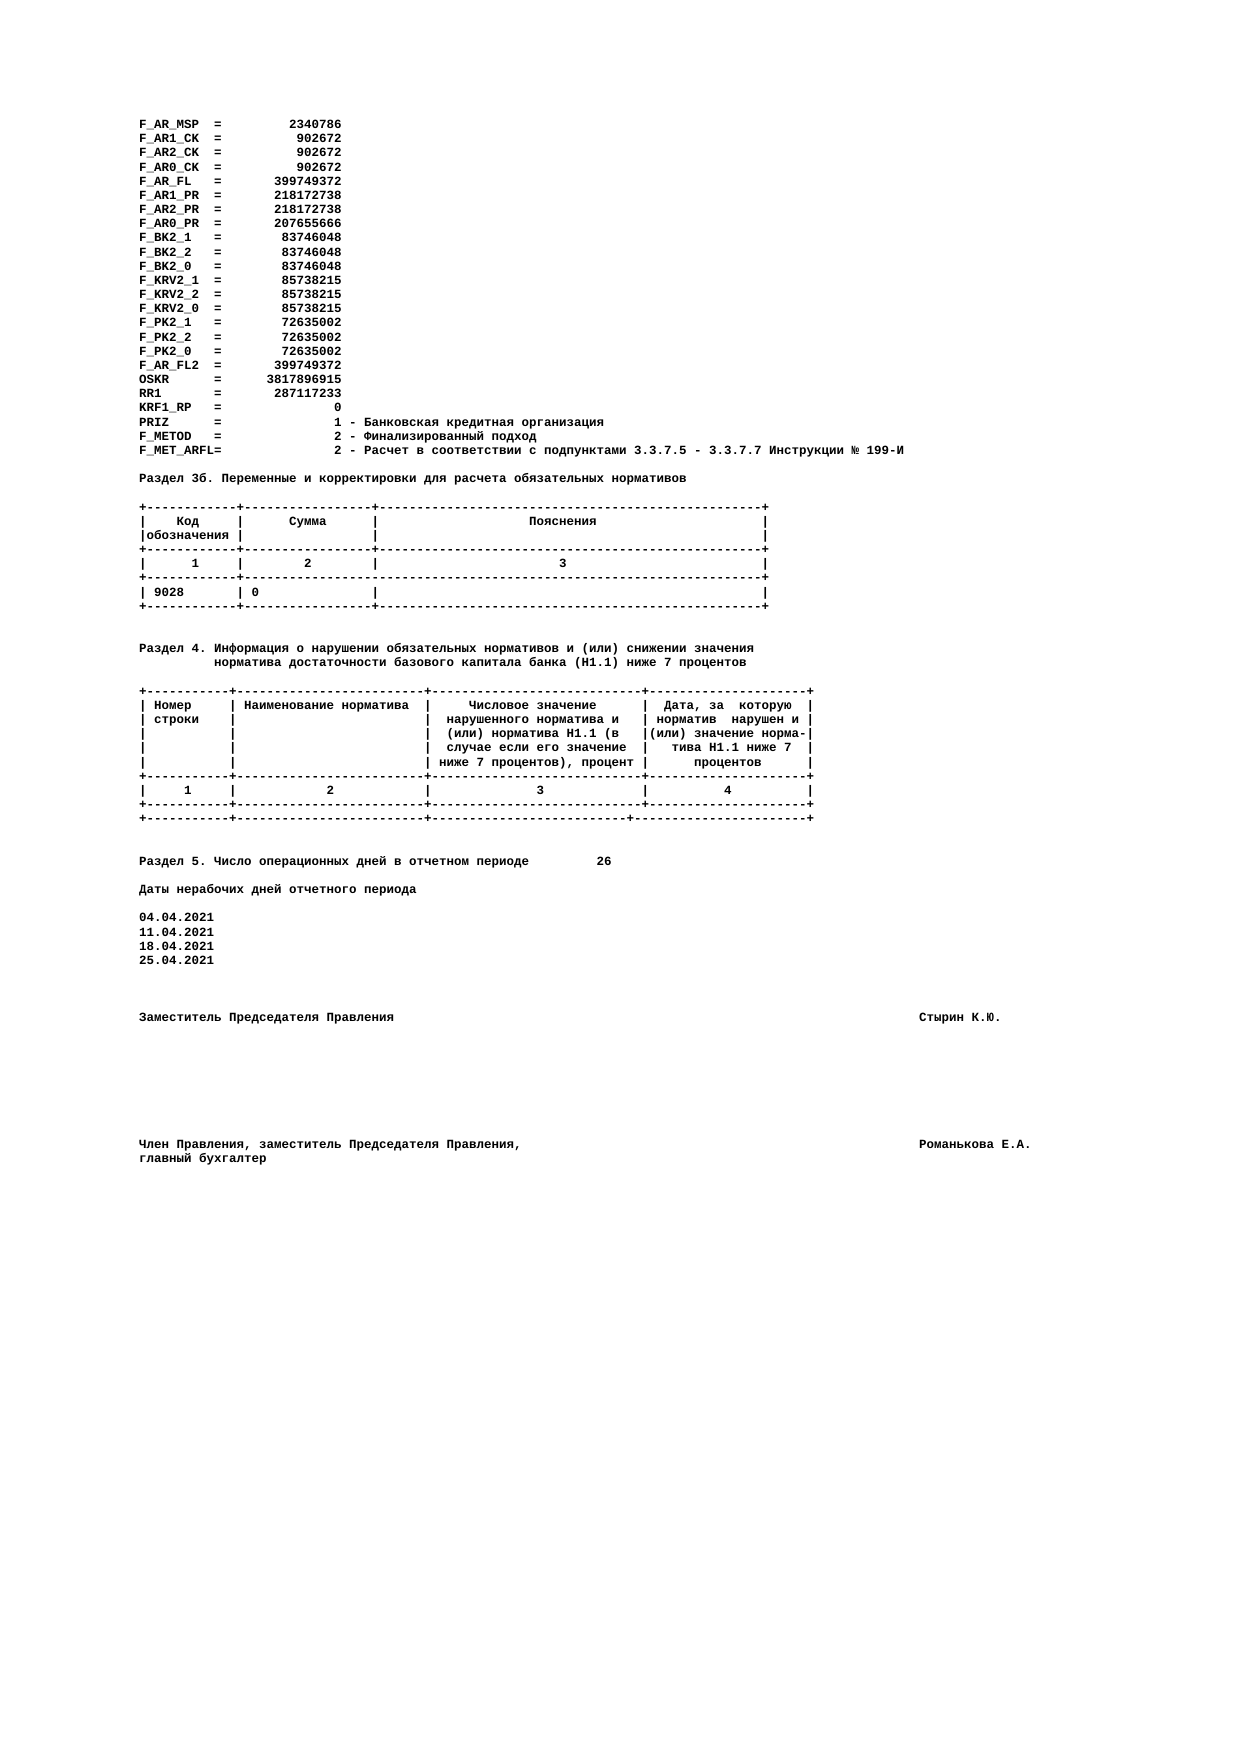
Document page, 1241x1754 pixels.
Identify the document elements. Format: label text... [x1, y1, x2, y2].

text F_AR_FL2 = 399749372 [139, 359, 1101, 373]
text 04.04.2021 [139, 911, 1101, 926]
text F_AR2_CK = 902672 [139, 146, 1101, 161]
text F_PK2_2 = 72635002 [139, 331, 1101, 345]
text Даты нерабочих дней отчетного периода [139, 883, 1101, 897]
text | 9028 | 0 | | [139, 586, 1101, 600]
text +------------+-----------------+---------------------------------------------------+ [139, 501, 1101, 515]
text F_KRV2_0 = 85738215 [139, 302, 1101, 316]
text F_AR0_CK = 902672 [139, 161, 1101, 175]
text Раздел 3б. Переменные и корректировки для расчета обязательных нормативов [139, 472, 1101, 486]
text F_KRV2_1 = 85738215 [139, 274, 1101, 288]
text Раздел 5. Число операционных дней в отчетном периоде 26 [139, 855, 1101, 869]
text | | | случае если его значение | тива Н1.1 ниже 7 | [139, 741, 1101, 756]
text +-----------+-------------------------+----------------------------+---------------------+ [139, 770, 1101, 784]
text 11.04.2021 [139, 926, 1101, 940]
text +-----------+-------------------------+----------------------------+---------------------+ [139, 685, 1101, 699]
text PRIZ = 1 - Банковская кредитная организация [139, 416, 1101, 430]
text +------------+-----------------+---------------------------------------------------+ [139, 543, 1101, 557]
text F_PK2_0 = 72635002 [139, 345, 1101, 359]
text OSKR = 3817896915 [139, 373, 1101, 387]
text +-----------+-------------------------+--------------------------+-----------------------+ [139, 812, 1101, 826]
text KRF1_RP = 0 [139, 401, 1101, 416]
text F_MET_ARFL= 2 - Расчет в соответствии с подпунктами 3.3.7.5 - 3.3.7.7 Инструкции № 199-И [139, 444, 1101, 458]
text +------------+-----------------+---------------------------------------------------+ [139, 600, 1101, 614]
text F_AR2_PR = 218172738 [139, 203, 1101, 217]
text | | | ниже 7 процентов), процент | процентов | [139, 756, 1101, 770]
text F_KRV2_2 = 85738215 [139, 288, 1101, 302]
text F_AR1_PR = 218172738 [139, 189, 1101, 203]
text главный бухгалтер [139, 1152, 1101, 1166]
text +------------+---------------------------------------------------------------------+ [139, 571, 1101, 586]
text F_BK2_1 = 83746048 [139, 231, 1101, 246]
text норматива достаточности базового капитала банка (Н1.1) ниже 7 процентов [139, 656, 1101, 671]
text 25.04.2021 [139, 954, 1101, 968]
text | Номер | Наименование норматива | Числовое значение | Дата, за которую | [139, 699, 1101, 713]
text F_PK2_1 = 72635002 [139, 316, 1101, 331]
text F_BK2_2 = 83746048 [139, 246, 1101, 260]
text RR1 = 287117233 [139, 387, 1101, 401]
text F_AR0_PR = 207655666 [139, 217, 1101, 231]
text | 1 | 2 | 3 | 4 | [139, 784, 1101, 798]
text Член Правления, заместитель Председателя Правления, Романькова Е.А. [139, 1138, 1101, 1152]
text Раздел 4. Информация о нарушении обязательных нормативов и (или) снижении значения [139, 642, 1101, 656]
text F_BK2_0 = 83746048 [139, 260, 1101, 274]
text | Код | Сумма | Пояснения | [139, 515, 1101, 529]
text F_AR_FL = 399749372 [139, 175, 1101, 189]
text F_METOD = 2 - Финализированный подход [139, 430, 1101, 444]
text 18.04.2021 [139, 940, 1101, 954]
text | | | (или) норматива Н1.1 (в |(или) значение норма-| [139, 727, 1101, 741]
text | строки | | нарушенного норматива и | норматив нарушен и | [139, 713, 1101, 727]
text | 1 | 2 | 3 | [139, 557, 1101, 571]
text F_AR_MSP = 2340786 [139, 118, 1101, 132]
text |обозначения | | | [139, 529, 1101, 543]
text F_AR1_CK = 902672 [139, 132, 1101, 146]
text Заместитель Председателя Правления Стырин К.Ю. [139, 1011, 1101, 1025]
text +-----------+-------------------------+----------------------------+---------------------+ [139, 798, 1101, 812]
